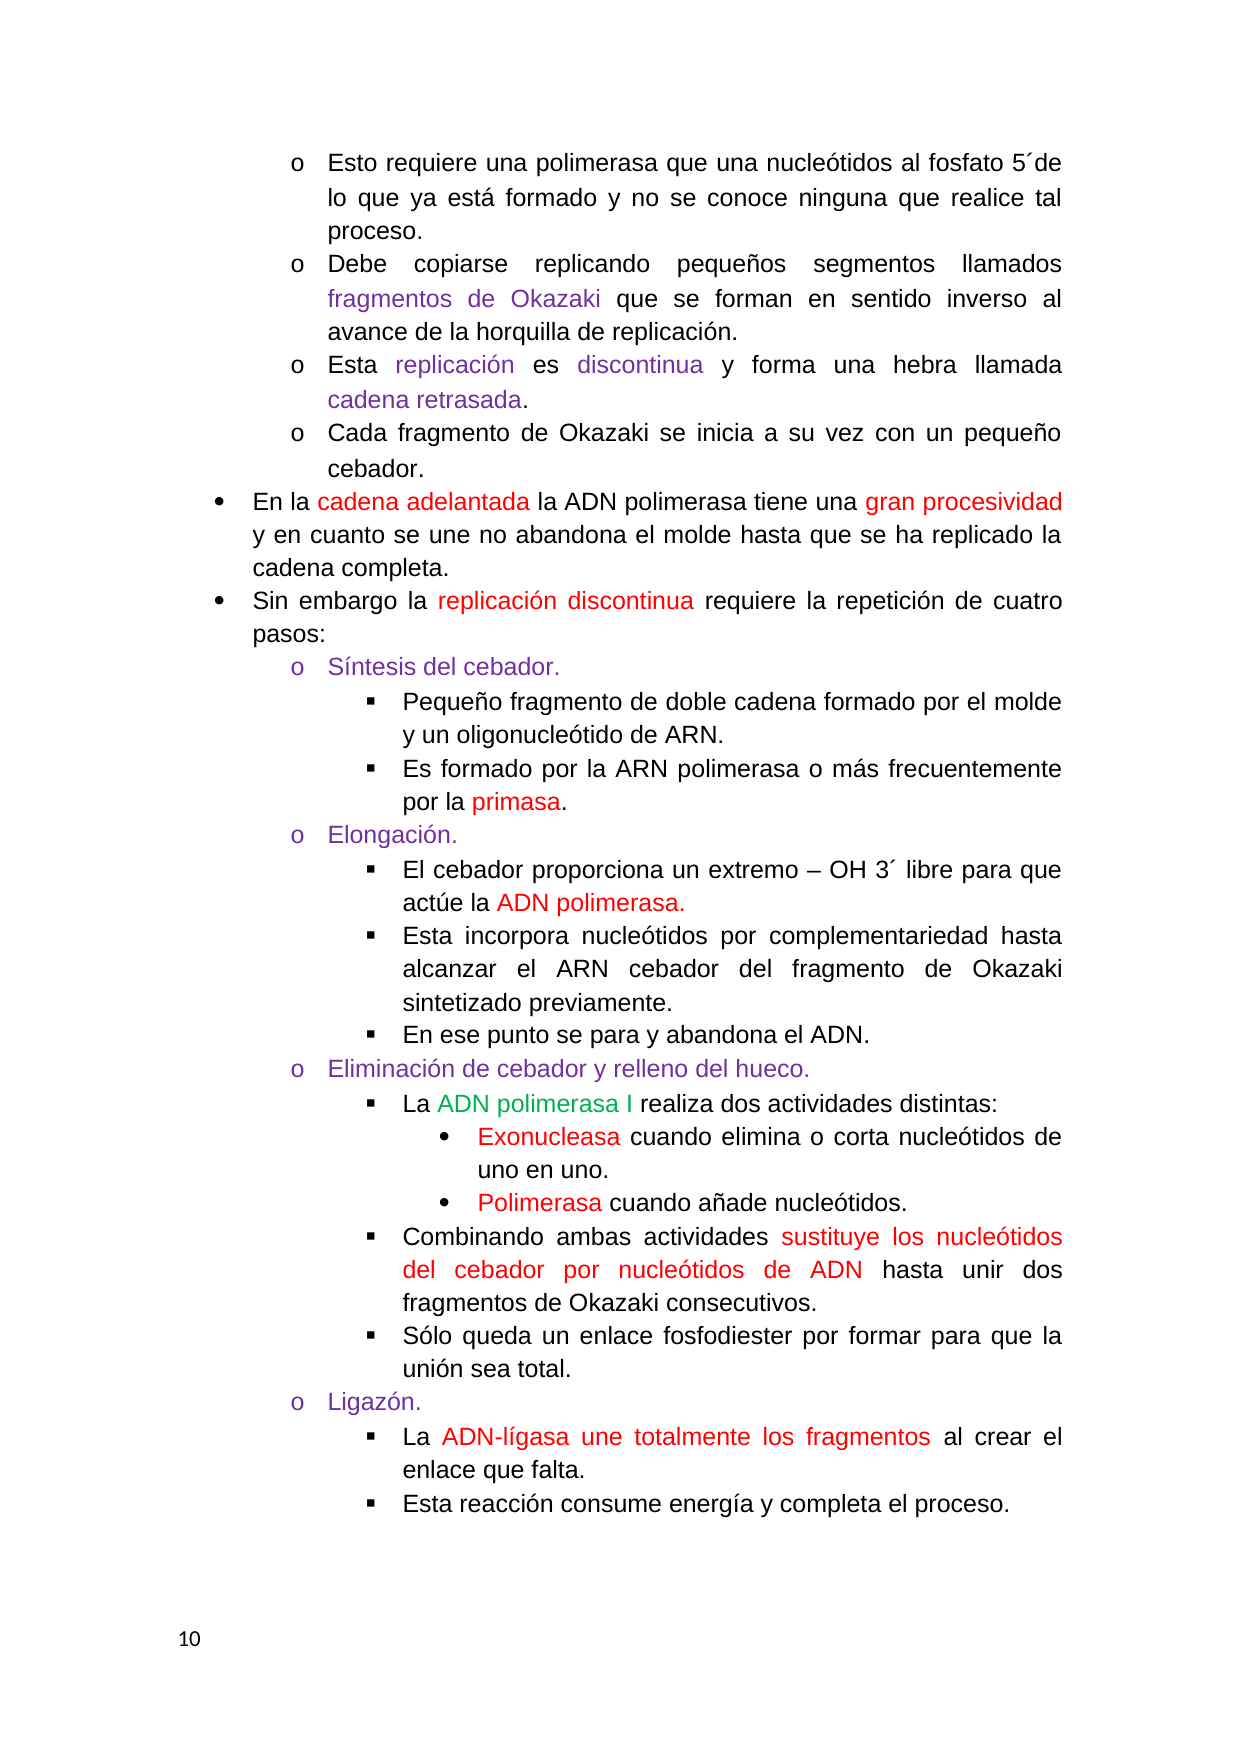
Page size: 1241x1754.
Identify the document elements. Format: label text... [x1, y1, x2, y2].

list En la cadena adelantada la ADN polimerasa tiene una gran procesividad y en cuanto se une no abandona el molde hasta que se ha replicado la cadena completa. [215, 487, 1063, 581]
list Combinando ambas actividades sustituye los nucleótidos del cebador por nucleótidos de ADN hasta unir dos fragmentos de Okazaki consecutivos. [365, 1222, 1063, 1316]
list Debe copiarse replicando pequeños segmentos llamados fragmentos de Okazaki que se forman en sentido inverso al avance de la horquilla de replicación. [290, 249, 1063, 346]
list La ADN polimerasa I realiza dos actividades distintas: [365, 1089, 1063, 1118]
list Eliminación de cebador y relleno del hueco. [290, 1054, 1063, 1084]
list En ese punto se para y abandona el ADN. [365, 1021, 1063, 1049]
list Polimerasa cuando añade nucleótidos. [440, 1188, 1063, 1217]
list Ligazón. [290, 1387, 1063, 1418]
list Esta incorpora nucleótidos por complementariedad hasta alcanzar el ARN cebador del fragmento de Okazaki sintetizado previamente. [365, 921, 1063, 1016]
list Sólo queda un enlace fosfodiester por formar para que la unión sea total. [365, 1321, 1063, 1383]
list Pequeño fragmento de doble cadena formado por el molde y un oligonucleótido de ARN. [365, 687, 1063, 749]
list Esta replicación es discontinua y forma una hebra llamada cadena retrasada. [290, 350, 1063, 414]
list Es formado por la ARN polimerasa o más frecuentemente por la primasa. [365, 753, 1063, 815]
list Sin embargo la replicación discontinua requiere la repetición de cuatro pasos: [215, 586, 1063, 648]
list Exonucleasa cuando elimina o corta nucleótidos de uno en uno. [440, 1122, 1063, 1184]
list Síntesis del cebador. [290, 652, 1063, 683]
list Elongación. [290, 820, 1063, 851]
list El cebador proporciona un extremo – OH 3´ libre para que actúe la ADN polimerasa. [365, 855, 1063, 917]
list La ADN-lígasa une totalmente los fragmentos al crear el enlace que falta. [365, 1422, 1063, 1484]
list Cada fragmento de Okazaki se inicia a su vez con un pequeño cebador. [290, 418, 1063, 482]
list Esto requiere una polimerasa que una nucleótidos al fosfato 5´de lo que ya está formado y no se conoce ninguna que realice tal proceso. [290, 148, 1063, 244]
list Esta reacción consume energía y completa el proceso. [365, 1488, 1063, 1517]
